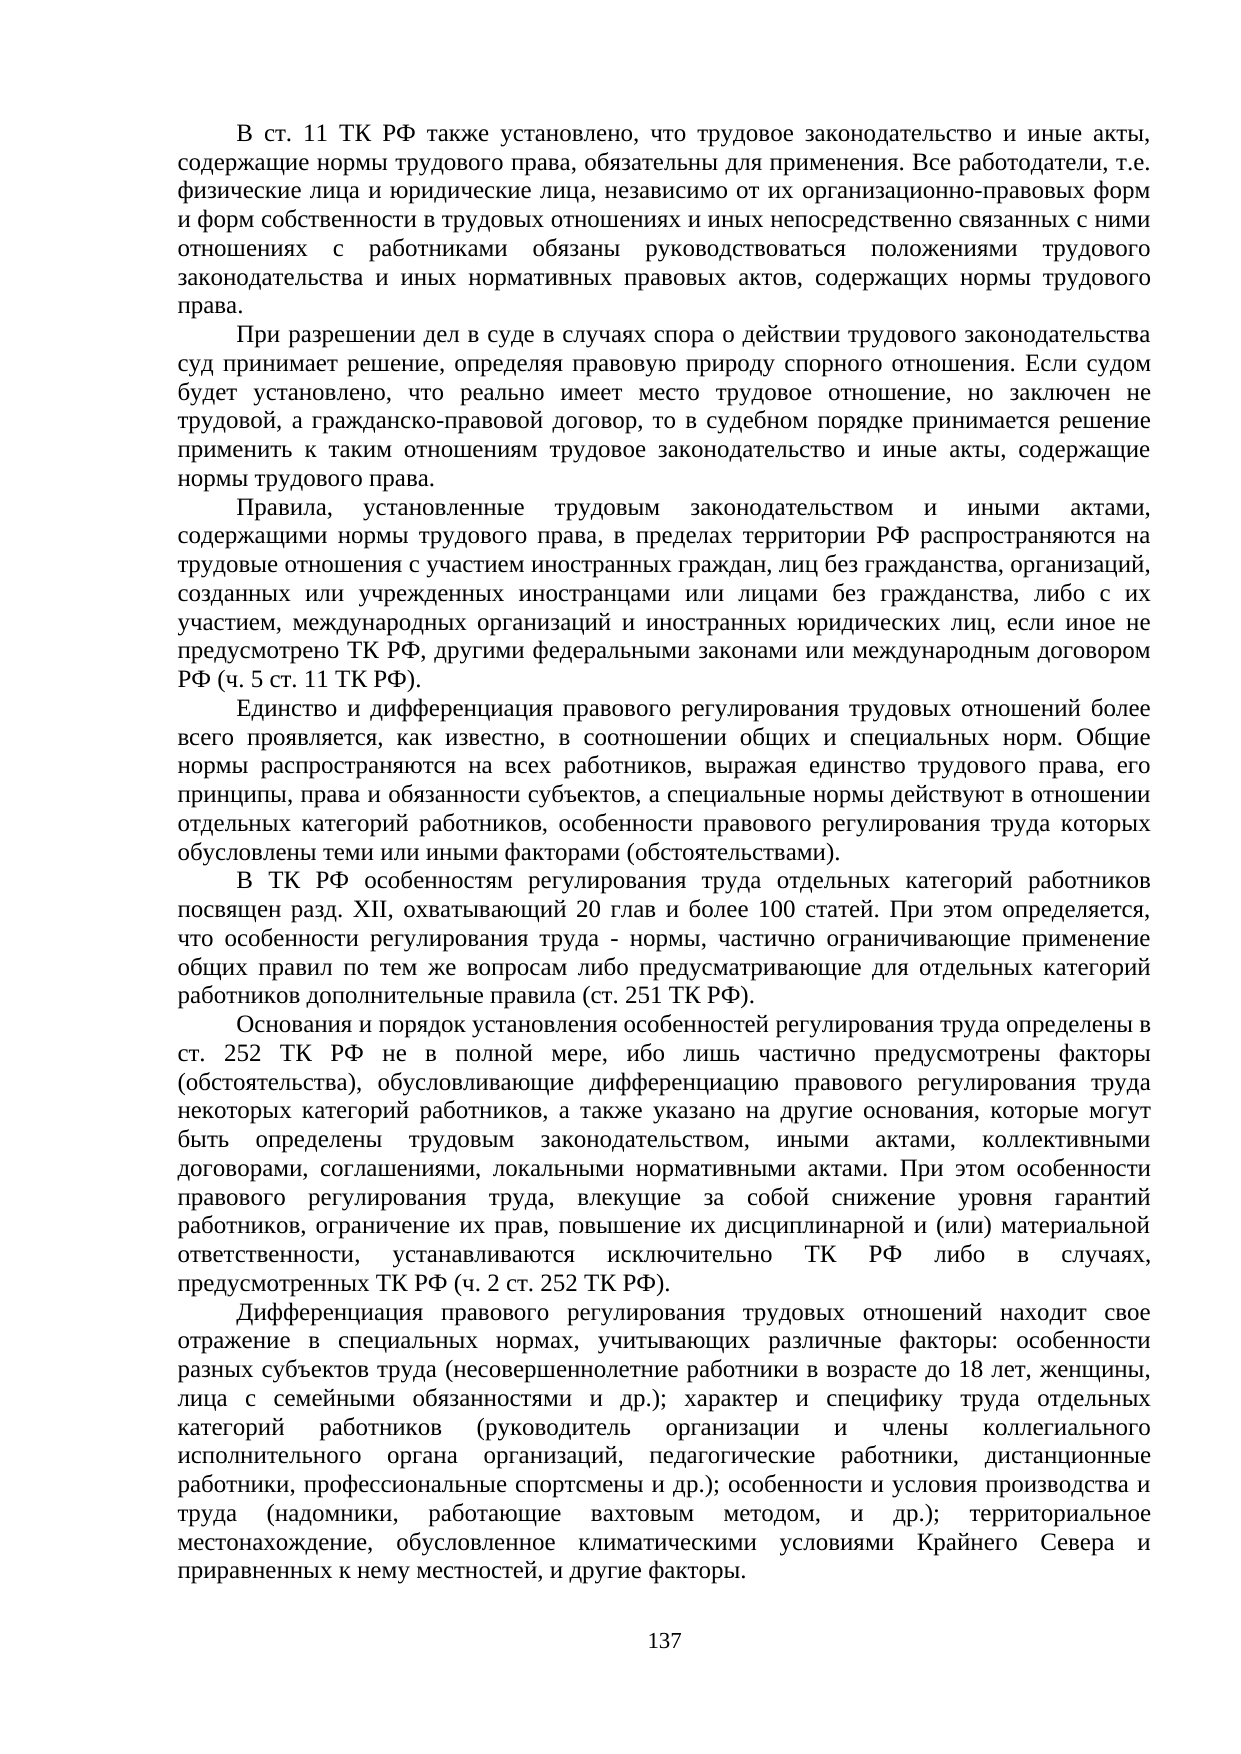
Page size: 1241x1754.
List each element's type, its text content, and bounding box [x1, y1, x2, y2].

text Дифференциация правового регулирования трудовых отношений находит свое отражение в специальных нормах, учитывающих различные факторы: особенности разных субъектов труда (несовершеннолетние работники в возрасте до 18 лет, женщины, лица с семейными обязанностями и др.); характер и специфику труда отдельных категорий работников (руководитель организации и члены коллегиального исполнительного органа организаций, педагогические работники, дистанционные работники, профессиональные спортсмены и др.); особенности и условия производства и труда (надомники, работающие вахтовым методом, и др.); территориальное местонахождение, обусловленное климатическими условиями Крайнего Севера и приравненных к нему местностей, и другие факторы. [177, 1297, 1152, 1584]
text При разрешении дел в суде в случаях спора о действии трудового законодательства суд принимает решение, определяя правовую природу спорного отношения. Если судом будет установлено, что реально имеет место трудовое отношение, но заключен не трудовой, а гражданско-правовой договор, то в судебном порядке принимается решение применить к таким отношениям трудовое законодательство и иные акты, содержащие нормы трудового права. [177, 319, 1152, 492]
text Правила, установленные трудовым законодательством и иными актами, содержащими нормы трудового права, в пределах территории РФ распространяются на трудовые отношения с участием иностранных граждан, лиц без гражданства, организаций, созданных или учрежденных иностранцами или лицами без гражданства, либо с их участием, международных организаций и иностранных юридических лиц, если иное не предусмотрено ТК РФ, другими федеральными законами или международным договором РФ (ч. 5 ст. 11 ТК РФ). [177, 492, 1152, 693]
text Основания и порядок установления особенностей регулирования труда определены в ст. 252 ТК РФ не в полной мере, ибо лишь частично предусмотрены факторы (обстоятельства), обусловливающие дифференциацию правового регулирования труда некоторых категорий работников, а также указано на другие основания, которые могут быть определены трудовым законодательством, иными актами, коллективными договорами, соглашениями, локальными нормативными актами. При этом особенности правового регулирования труда, влекущие за собой снижение уровня гарантий работников, ограничение их прав, повышение их дисциплинарной и (или) материальной ответственности, устанавливаются исключительно ТК РФ либо в случаях, предусмотренных ТК РФ (ч. 2 ст. 252 ТК РФ). [177, 1009, 1152, 1297]
text В ТК РФ особенностям регулирования труда отдельных категорий работников посвящен разд. XII, охватывающий 20 глав и более 100 статей. При этом определяется, что особенности регулирования труда - нормы, частично ограничивающие применение общих правил по тем же вопросам либо предусматривающие для отдельных категорий работников дополнительные правила (ст. 251 ТК РФ). [177, 866, 1152, 1009]
text В ст. 11 ТК РФ также установлено, что трудовое законодательство и иные акты, содержащие нормы трудового права, обязательны для применения. Все работодатели, т.е. физические лица и юридические лица, независимо от их организационно-правовых форм и форм собственности в трудовых отношениях и иных непосредственно связанных с ними отношениях с работниками обязаны руководствоваться положениями трудового законодательства и иных нормативных правовых актов, содержащих нормы трудового права. [177, 118, 1152, 319]
text Единство и дифференциация правового регулирования трудовых отношений более всего проявляется, как известно, в соотношении общих и специальных норм. Общие нормы распространяются на всех работников, выражая единство трудового права, его принципы, права и обязанности субъектов, а специальные нормы действуют в отношении отдельных категорий работников, особенности правового регулирования труда которых обусловлены теми или иными факторами (обстоятельствами). [177, 693, 1152, 866]
